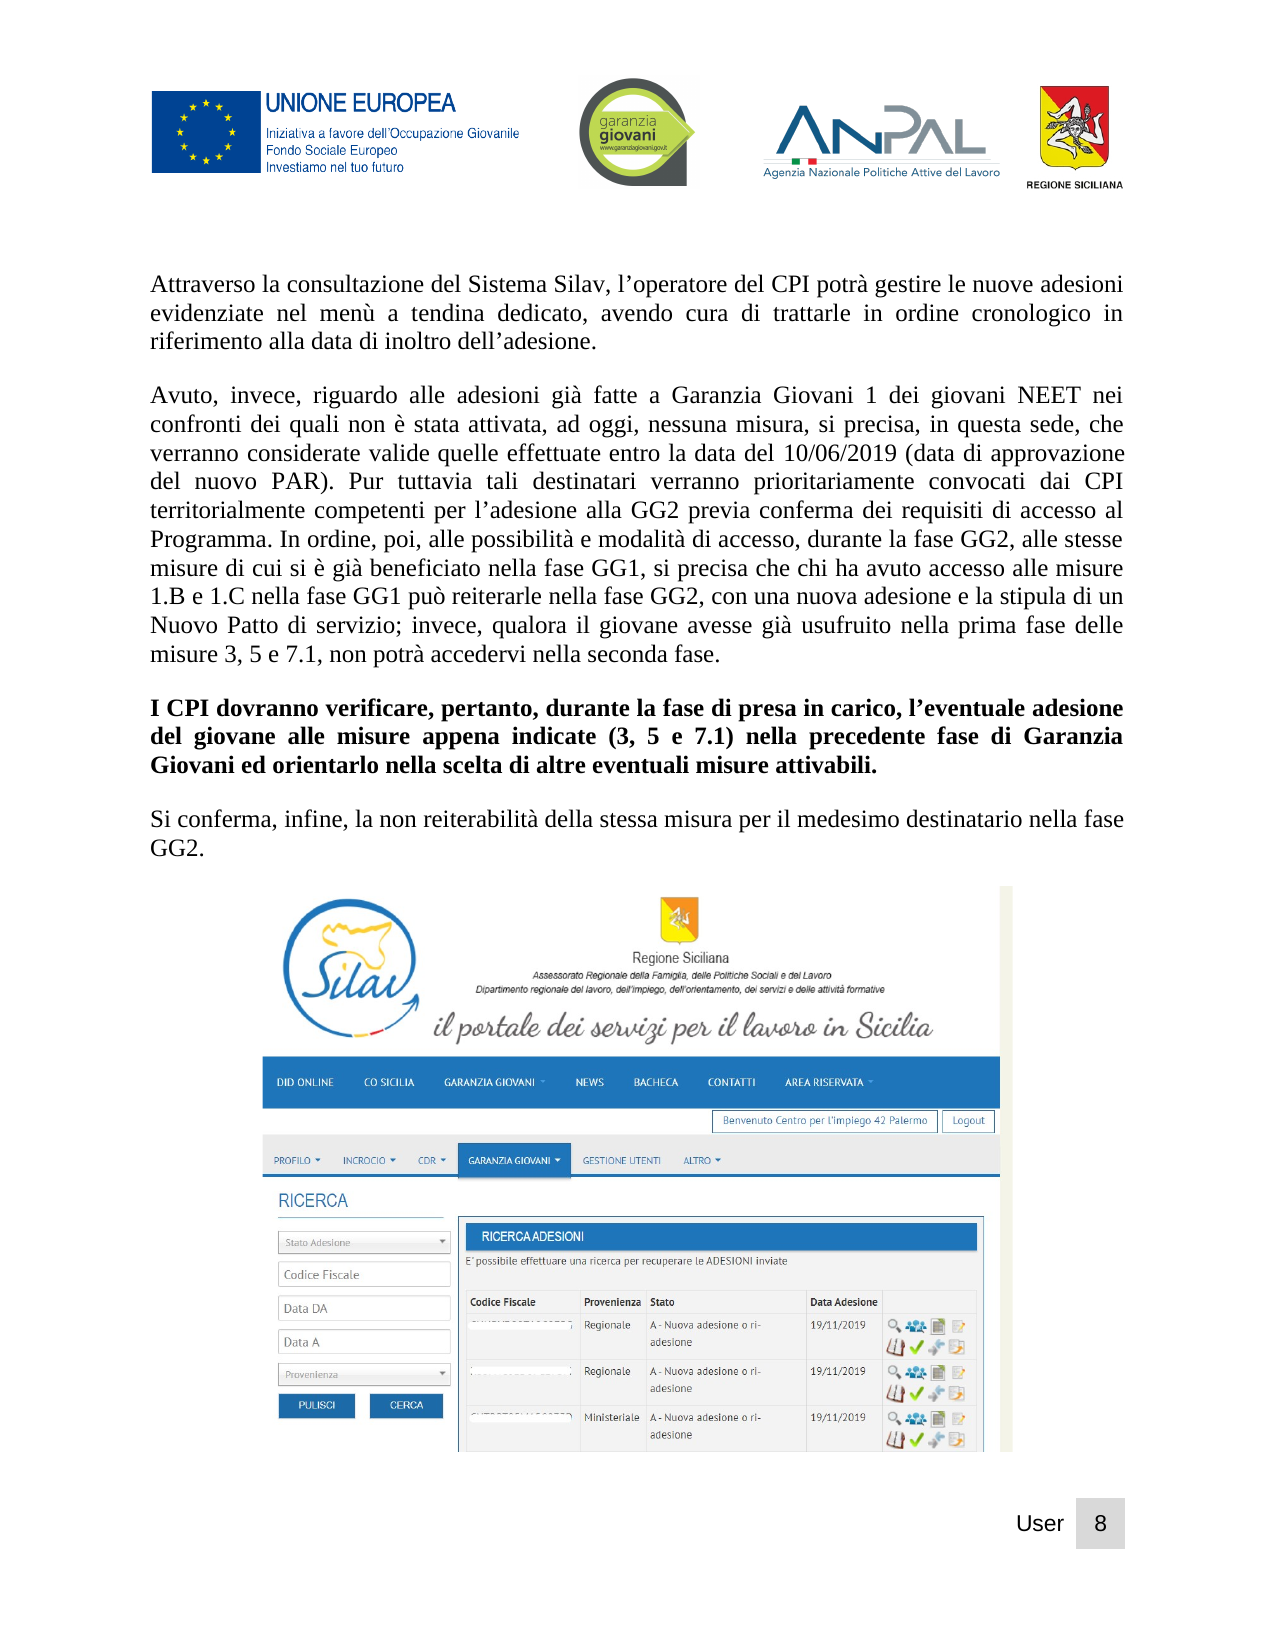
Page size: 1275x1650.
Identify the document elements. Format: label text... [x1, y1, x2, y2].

picture [262, 886, 1013, 1452]
text Si conferma, infine, la non reiterabilità della stessa misura per il medesimo destinatario nella fase GG2. [150, 804, 1125, 861]
text I CPI dovranno verificare, pertanto, durante la fase di presa in carico, l’eventuale adesione del giovane alle misure appena indicate (3, 5 e 7.1) nella precedente fase di Garanzia Giovani ed orientarlo nella scelta di altre eventuali misure attivabili. [150, 693, 1125, 779]
picture [151, 91, 519, 173]
picture [577, 75, 700, 189]
picture [759, 97, 1003, 189]
text Avuto, invece, riguardo alle adesioni già fatte a Garanzia Giovani 1 dei giovani NEET nei confronti dei quali non è stata attivata, ad oggi, nessuna misura, si precisa, in questa sede, che verranno considerate valide quelle effettuate entro la data del 10/06/2019 (data di approvazione del nuovo PAR). Pur tuttavia tali destinatari verranno prioritariamente convocati dai CPI territorialmente competenti per l’adesione alla GG2 previa conferma dei requisiti di accesso al Programma. In ordine, poi, alle possibilità e modalità di accesso, durante la fase GG2, alle stesse misure di cui si è già beneficiato nella fase GG1, si precisa che chi ha avuto accesso alle misure 1.B e 1.C nella fase GG1 può reiterarle nella fase GG2, con una nuova adesione e la stipula di un Nuovo Patto di servizio; invece, qualora il giovane avesse già usufruito nella prima fase delle misure 3, 5 e 7.1, non potrà accedervi nella seconda fase. [150, 380, 1125, 668]
picture [1025, 84, 1124, 189]
text Attraverso la consultazione del Sistema Silav, l’operatore del CPI potrà gestire le nuove adesioni evidenziate nel menù a tendina dedicato, avendo cura di trattarle in ordine cronologico in riferimento alla data di inoltro dell’adesione. [150, 269, 1125, 355]
